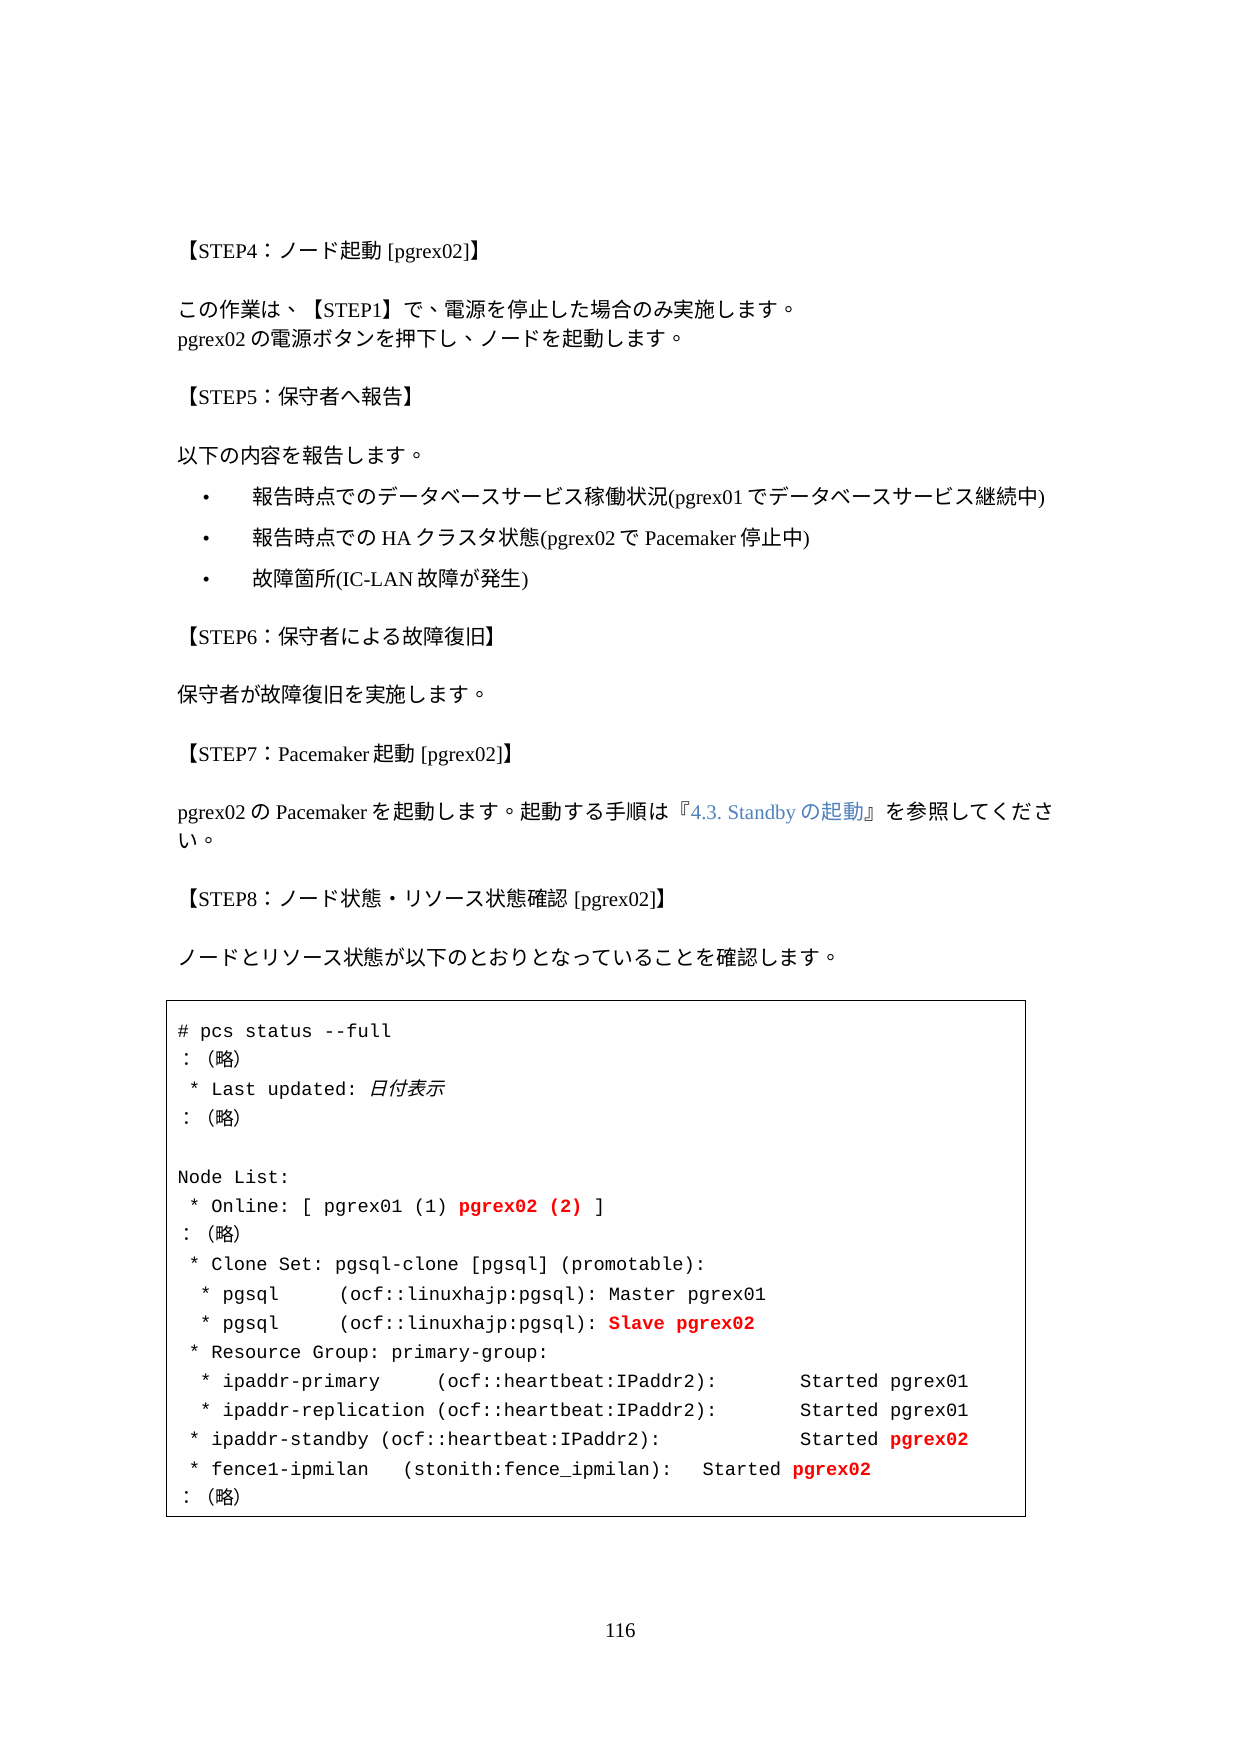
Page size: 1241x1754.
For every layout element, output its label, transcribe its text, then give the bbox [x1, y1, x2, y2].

text pgrex02の電源ボタンを押下し、ノードを起動します。 [177, 323, 1054, 353]
table_header # pcs status --full ：（略） * Last updated: 日付表示 ：（略） Node List: * Online: [ pgrex01 (1) pgrex02 (2) ] ：（略） * Clone Set: pgsql-clone [pgsql] (promotable): * pgsql (ocf::linuxhajp:pgsql): Master pgrex01 * pgsql (ocf::linuxhajp:pgsql): Slave pgrex02 * Resource Group: primary-group: * ipaddr-primary (ocf::heartbeat:IPaddr2): Started pgrex01 * ipaddr-replication (ocf::heartbeat:IPaddr2): Started pgrex01 * ipaddr-standby (ocf::heartbeat:IPaddr2): Started pgrex02 * fence1-ipmilan (stonith:fence_ipmilan): Started pgrex02 ：（略） [167, 1001, 1025, 1516]
text 【STEP6：保守者による故障復旧】 [177, 621, 1054, 650]
text 【STEP8：ノード状態・リソース状態確認 [pgrex02]】 [177, 884, 1054, 913]
text この作業は、【STEP1】で、電源を停止した場合のみ実施します。 [177, 294, 1054, 323]
list 故障箇所(IC-LAN故障が発生) [202, 564, 1063, 592]
list 報告時点でのデータベースサービス稼働状況(pgrex01でデータベースサービス継続中) [202, 482, 1063, 510]
text 【STEP5：保守者へ報告】 [177, 382, 1054, 411]
text pgrex02のPacemakerを起動します。起動する手順は『4.3. Standbyの起動』を参照してください。 [177, 796, 1054, 854]
text ノードとリソース状態が以下のとおりとなっていることを確認します。 [177, 942, 1054, 971]
text 【STEP4：ノード起動 [pgrex02]】 [177, 236, 1054, 265]
text 以下の内容を報告します。 [177, 440, 1054, 469]
text 【STEP7：Pacemaker起動 [pgrex02]】 [177, 738, 1054, 767]
text 保守者が故障復旧を実施します。 [177, 679, 1054, 709]
list 報告時点でのHAクラスタ状態(pgrex02でPacemaker停止中) [202, 523, 1063, 551]
